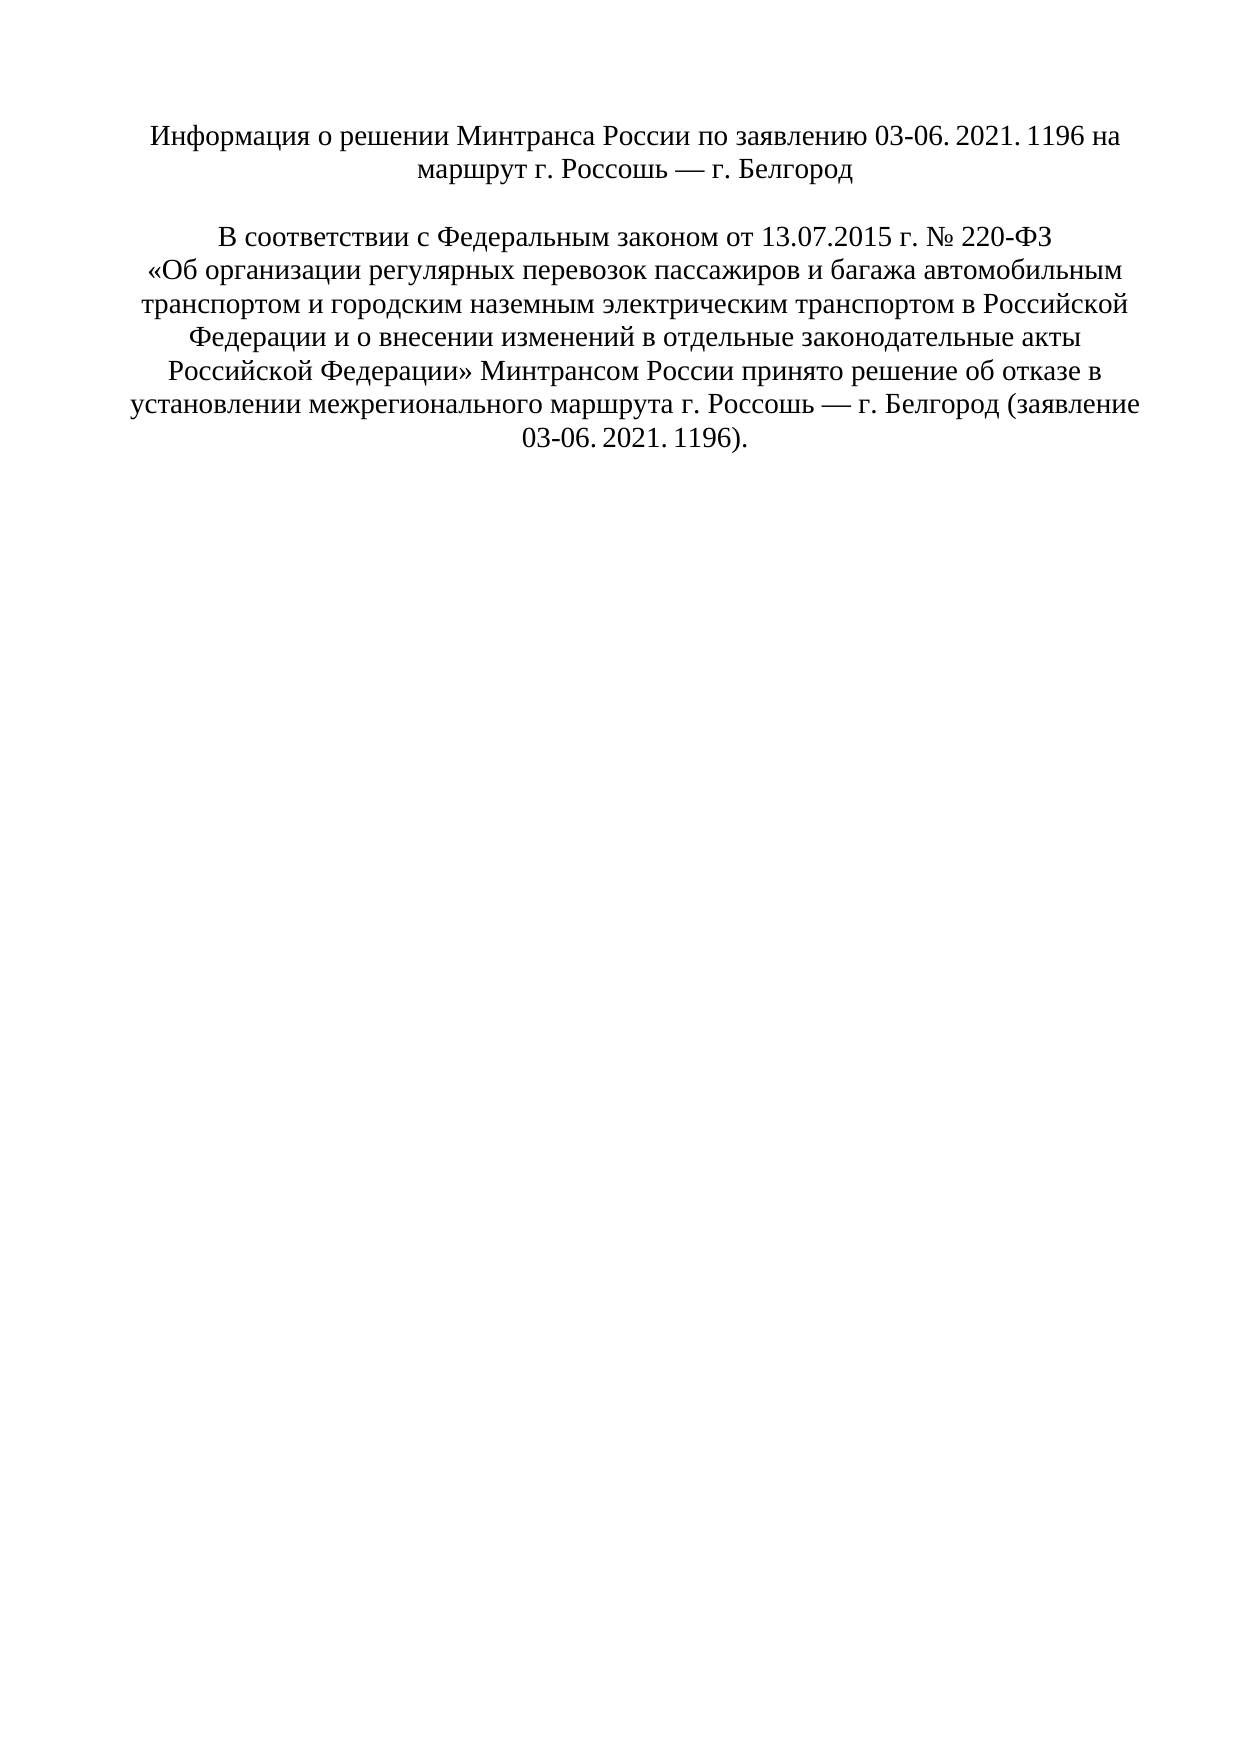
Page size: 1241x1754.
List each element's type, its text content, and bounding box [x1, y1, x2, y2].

text В соответствии с Федеральным законом от 13.07.2015 г. № 220-ФЗ «Об организации регулярных перевозок пассажиров и багажа автомобильным транспортом и городским наземным электрическим транспортом в Российской Федерации и о внесении изменений в отдельные законодательные акты Российской Федерации» Минтрансом России принято решение об отказе в установлении межрегионального маршрута г. Россошь — г. Белгород (заявление 03-06. 2021. 1196). [118, 219, 1152, 453]
text Информация о решении Минтранса России по заявлению 03-06. 2021. 1196 на маршрут г. Россошь — г. Белгород [118, 118, 1152, 185]
